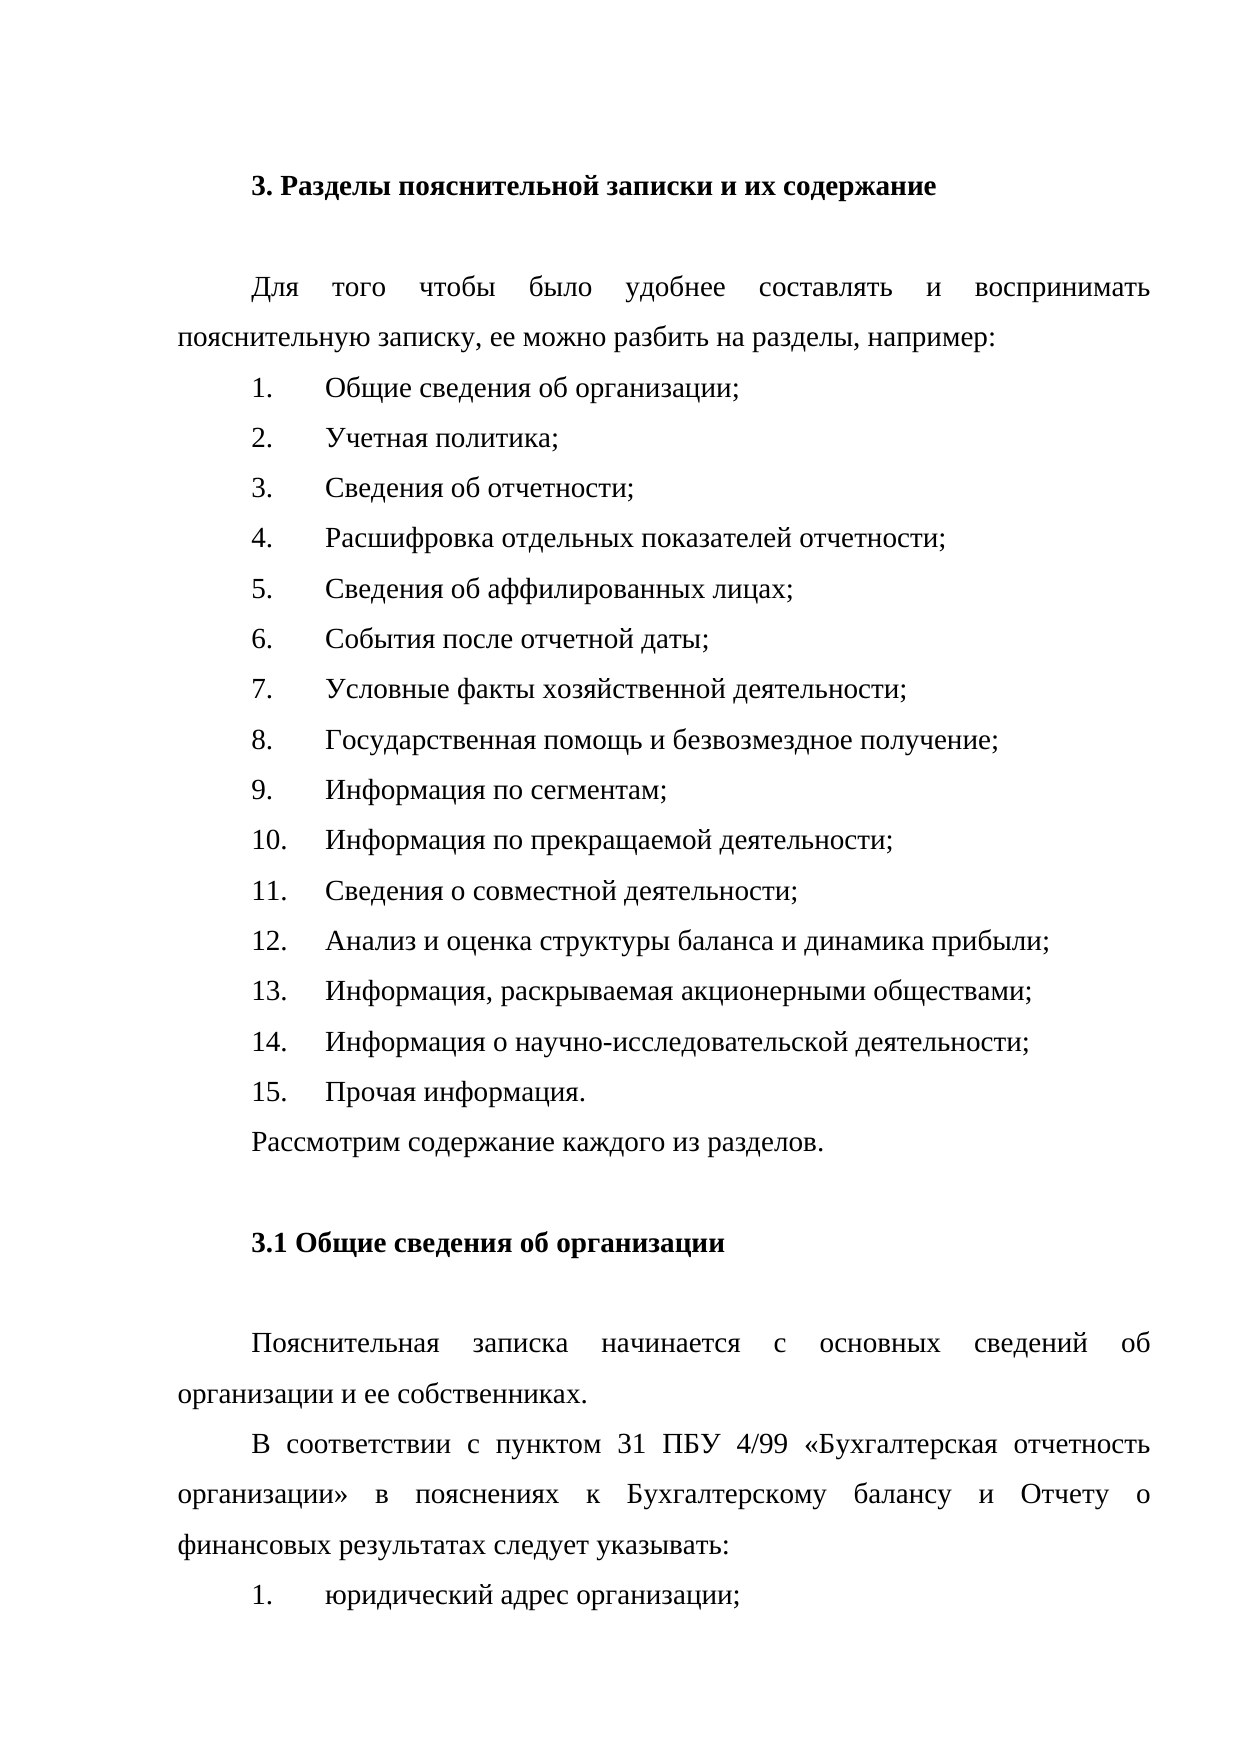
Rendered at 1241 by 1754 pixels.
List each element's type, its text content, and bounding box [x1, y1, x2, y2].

text Рассмотрим содержание каждого из разделов. [177, 1124, 1152, 1158]
list Анализ и оценка структуры баланса и динамика прибыли; [177, 923, 1152, 957]
list Информация, раскрываемая акционерными обществами; [177, 973, 1152, 1007]
list Прочая информация. [177, 1074, 1152, 1108]
list Сведения о совместной деятельности; [177, 873, 1152, 906]
list Информация по прекращаемой деятельности; [177, 822, 1152, 856]
list юридический адрес организации; [177, 1577, 1152, 1611]
list Условные факты хозяйственной деятельности; [177, 672, 1152, 705]
text Для того чтобы было удобнее составлять и воспринимать пояснительную записку, ее можно разбить на разделы, например: [177, 269, 1152, 353]
text 3. Разделы пояснительной записки и их содержание [177, 168, 1152, 202]
text В соответствии с пунктом 31 ПБУ 4/99 «Бухгалтерская отчетность организации» в пояснениях к Бухгалтерскому балансу и Отчету о финансовых результатах следует указывать: [177, 1426, 1152, 1560]
list Информация о научно-исследовательской деятельности; [177, 1024, 1152, 1057]
list События после отчетной даты; [177, 621, 1152, 655]
text 3.1 Общие сведения об организации [177, 1225, 1152, 1258]
list Сведения об аффилированных лицах; [177, 571, 1152, 604]
list Расшифровка отдельных показателей отчетности; [177, 521, 1152, 554]
list Сведения об отчетности; [177, 470, 1152, 504]
list Общие сведения об организации; [177, 370, 1152, 403]
list Учетная политика; [177, 420, 1152, 453]
list Информация по сегментам; [177, 772, 1152, 806]
text Пояснительная записка начинается с основных сведений об организации и ее собственниках. [177, 1326, 1152, 1409]
list Государственная помощь и безвозмездное получение; [177, 722, 1152, 755]
